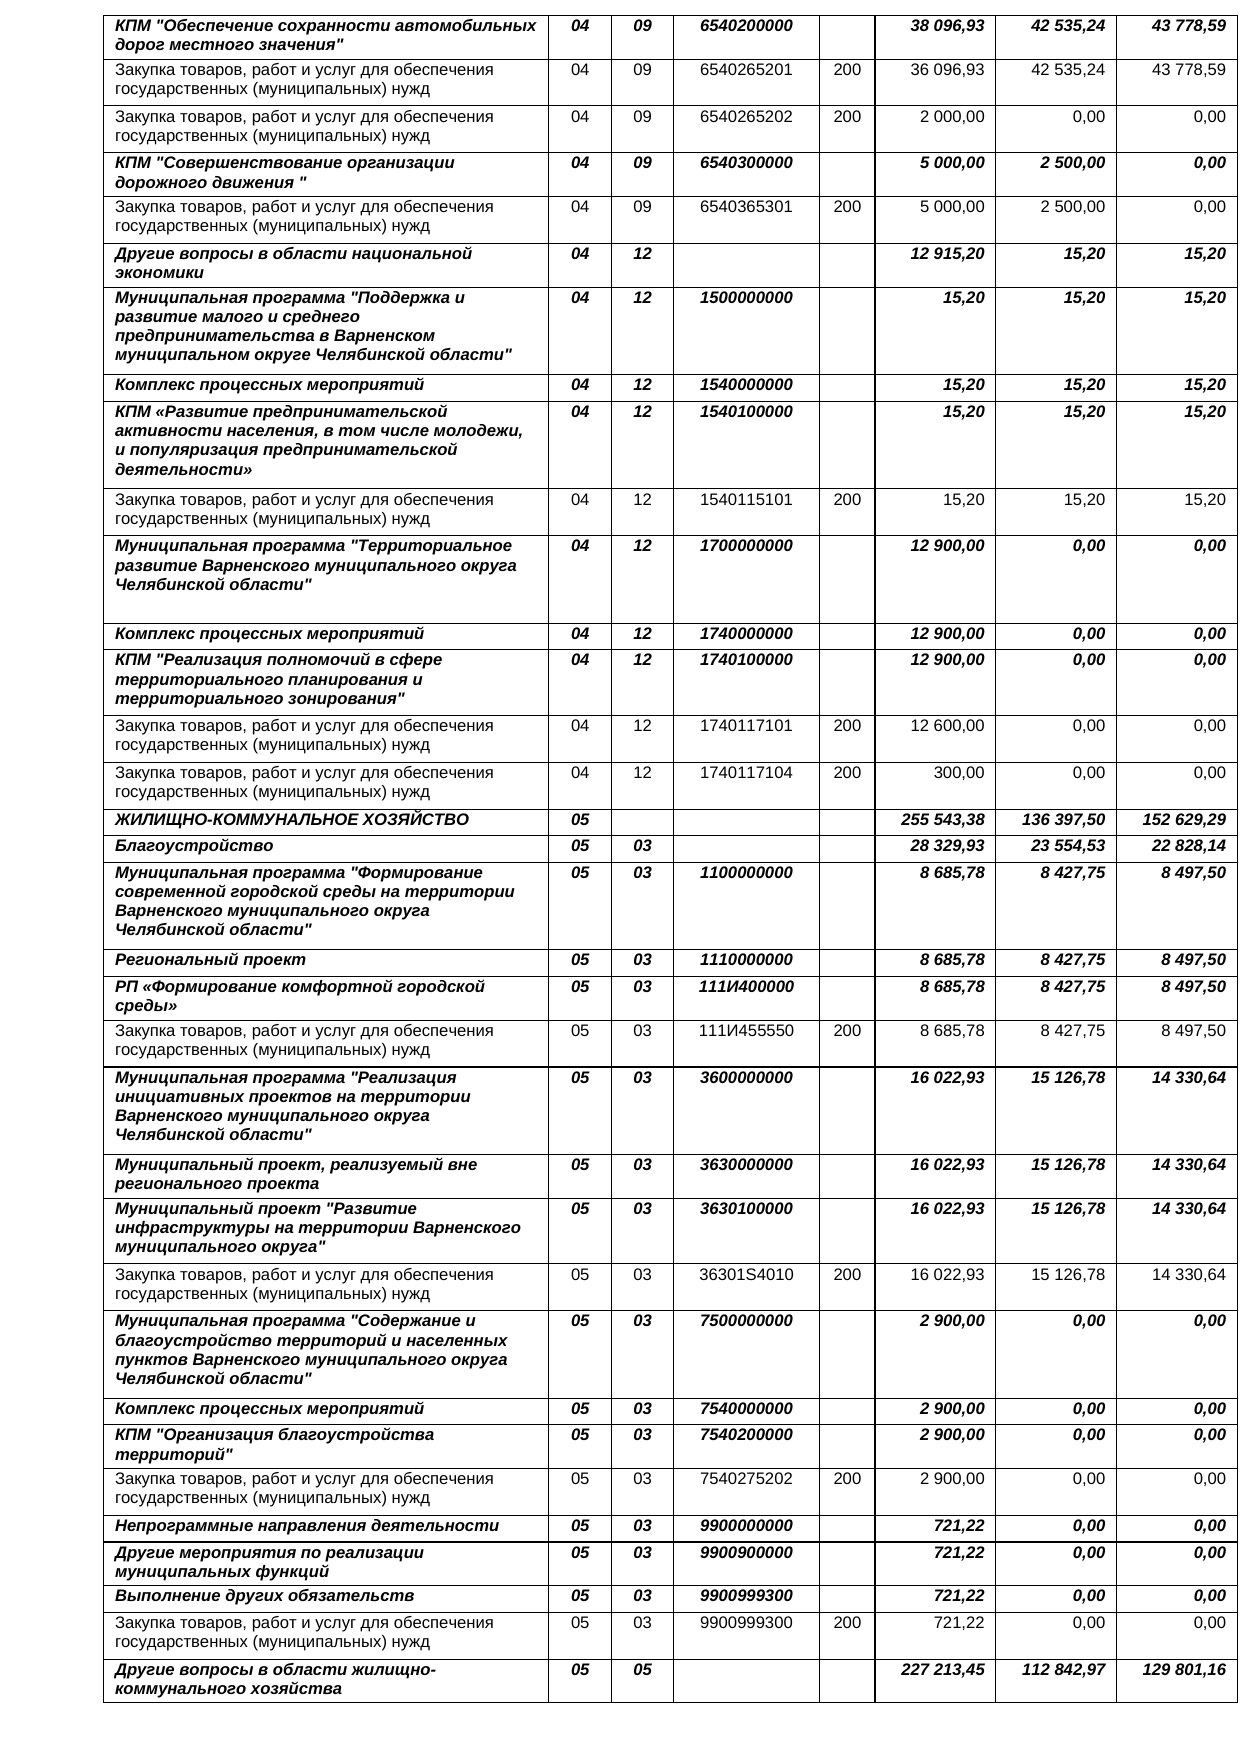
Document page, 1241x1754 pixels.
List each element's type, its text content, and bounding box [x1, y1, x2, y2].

table_cell 0,00 [996, 1469, 1116, 1515]
table_cell 05 [549, 1613, 611, 1658]
table_cell 03 [612, 1021, 673, 1066]
table_cell 8 497,50 [1117, 1021, 1237, 1066]
table_cell ЖИЛИЩНО-КОММУНАЛЬНОЕ ХОЗЯЙСТВО [104, 810, 548, 835]
table_cell 0,00 [996, 1516, 1116, 1541]
table_cell 0,00 [1117, 1586, 1237, 1612]
table_cell 05 [549, 810, 611, 835]
table_cell 16 022,93 [876, 1199, 995, 1263]
table_cell Региональный проект [104, 950, 548, 976]
table_cell 04 [549, 197, 611, 243]
table_cell 14 330,64 [1117, 1199, 1237, 1263]
table_cell 12 [612, 402, 673, 488]
table_cell 12 [612, 536, 673, 623]
table_cell 0,00 [996, 1613, 1116, 1658]
table_cell 1740117101 [674, 716, 819, 762]
table_cell 2 900,00 [876, 1425, 995, 1468]
table_cell 09 [612, 106, 673, 152]
table_cell Комплекс процессных мероприятий [104, 375, 548, 401]
table_cell 0,00 [1117, 1311, 1237, 1398]
table_cell 0,00 [1117, 1425, 1237, 1468]
table_cell 15,20 [996, 288, 1116, 374]
table_cell 5 000,00 [876, 197, 995, 243]
table_cell 0,00 [1117, 153, 1237, 196]
table_cell [820, 16, 874, 58]
table_cell [820, 402, 874, 488]
table_cell 12 [612, 375, 673, 401]
table_cell 04 [549, 536, 611, 623]
table_cell РП «Формирование комфортной городской среды» [104, 977, 548, 1019]
table_cell 200 [820, 763, 874, 808]
table_cell 05 [549, 863, 611, 949]
table_cell 03 [612, 1543, 673, 1585]
table_cell 721,22 [876, 1543, 995, 1585]
table_cell 04 [549, 288, 611, 374]
table_cell 03 [612, 1199, 673, 1263]
table_cell Муниципальная программа "Реализация инициативных проектов на территории Варненского муниципального округа Челябинской области" [104, 1068, 548, 1154]
table_cell 0,00 [1117, 1399, 1237, 1424]
table_cell 14 330,64 [1117, 1068, 1237, 1154]
table_cell 04 [549, 16, 611, 58]
table_cell 15,20 [996, 489, 1116, 535]
table_cell Муниципальная программа "Содержание и благоустройство территорий и населенных пунктов Варненского муниципального округа Челябинской области" [104, 1311, 548, 1398]
table_cell 05 [549, 1068, 611, 1154]
table_cell 1540100000 [674, 402, 819, 488]
table_cell 8 497,50 [1117, 863, 1237, 949]
table_cell 03 [612, 863, 673, 949]
table_cell 1110000000 [674, 950, 819, 976]
table_cell 05 [549, 836, 611, 862]
table_cell 7540275202 [674, 1469, 819, 1515]
table_cell 12 [612, 624, 673, 649]
table_cell 05 [612, 1660, 673, 1702]
table_cell КПМ «Развитие предпринимательской активности населения, в том числе молодежи, и популяризация предпринимательской деятельности» [104, 402, 548, 488]
table_cell 15,20 [876, 288, 995, 374]
table_cell 15 126,78 [996, 1199, 1116, 1263]
table_cell 300,00 [876, 763, 995, 808]
table_cell 05 [549, 1660, 611, 1702]
table_cell 0,00 [996, 536, 1116, 623]
table_cell Выполнение других обязательств [104, 1586, 548, 1612]
table_cell 22 828,14 [1117, 836, 1237, 862]
table_cell 0,00 [996, 1586, 1116, 1612]
table_cell Закупка товаров, работ и услуг для обеспечения государственных (муниципальных) нужд [104, 489, 548, 535]
table_cell 16 022,93 [876, 1264, 995, 1310]
table_cell [820, 977, 874, 1019]
table_cell Другие мероприятия по реализации муниципальных функций [104, 1543, 548, 1585]
table_cell 1540115101 [674, 489, 819, 535]
table_cell 05 [549, 1155, 611, 1198]
table_cell 12 [612, 716, 673, 762]
table_cell 12 600,00 [876, 716, 995, 762]
table_cell 200 [820, 716, 874, 762]
table_cell 721,22 [876, 1613, 995, 1658]
table_cell 04 [549, 624, 611, 649]
table_cell Закупка товаров, работ и услуг для обеспечения государственных (муниципальных) нужд [104, 763, 548, 808]
table_cell 04 [549, 153, 611, 196]
table_cell [612, 810, 673, 835]
table_cell 15,20 [876, 375, 995, 401]
table_cell 8 497,50 [1117, 977, 1237, 1019]
table_cell Закупка товаров, работ и услуг для обеспечения государственных (муниципальных) нужд [104, 716, 548, 762]
table_cell 1740000000 [674, 624, 819, 649]
table_cell 12 900,00 [876, 624, 995, 649]
table_cell 0,00 [1117, 1516, 1237, 1541]
table_cell 09 [612, 197, 673, 243]
table_cell [820, 1399, 874, 1424]
table_cell 8 427,75 [996, 950, 1116, 976]
table_cell Другие вопросы в области жилищно-коммунального хозяйства [104, 1660, 548, 1702]
table_cell 5 000,00 [876, 153, 995, 196]
table_cell 111И400000 [674, 977, 819, 1019]
table_cell 03 [612, 1469, 673, 1515]
table_cell 1100000000 [674, 863, 819, 949]
table_cell 129 801,16 [1117, 1660, 1237, 1702]
table_cell 04 [549, 244, 611, 287]
table_cell [820, 950, 874, 976]
table_cell [820, 650, 874, 715]
table_cell 0,00 [996, 1311, 1116, 1398]
table_cell 112 842,97 [996, 1660, 1116, 1702]
table_cell [820, 536, 874, 623]
table_cell 04 [549, 763, 611, 808]
table_cell 03 [612, 1586, 673, 1612]
table_cell [820, 863, 874, 949]
table_cell 09 [612, 153, 673, 196]
table_cell Комплекс процессных мероприятий [104, 624, 548, 649]
table_cell Благоустройство [104, 836, 548, 862]
table_cell 03 [612, 1068, 673, 1154]
table_cell 255 543,38 [876, 810, 995, 835]
table_cell 03 [612, 1264, 673, 1310]
table_cell 28 329,93 [876, 836, 995, 862]
table_cell Муниципальный проект, реализуемый вне регионального проекта [104, 1155, 548, 1198]
table_cell 3600000000 [674, 1068, 819, 1154]
table_cell Другие вопросы в области национальной экономики [104, 244, 548, 287]
table_cell 03 [612, 977, 673, 1019]
table_cell [820, 1311, 874, 1398]
table_cell [674, 1660, 819, 1702]
table_cell [820, 1516, 874, 1541]
table_cell КПМ "Реализация полномочий в сфере территориального планирования и территориального зонирования" [104, 650, 548, 715]
table_cell Комплекс процессных мероприятий [104, 1399, 548, 1424]
table_cell [820, 1543, 874, 1585]
table_cell 1740100000 [674, 650, 819, 715]
table_cell 8 497,50 [1117, 950, 1237, 976]
table_cell 8 685,78 [876, 1021, 995, 1066]
table_cell 05 [549, 1586, 611, 1612]
table_cell 6540265202 [674, 106, 819, 152]
table_cell [820, 1425, 874, 1468]
table_cell Муниципальный проект "Развитие инфраструктуры на территории Варненского муниципального округа" [104, 1199, 548, 1263]
table_cell 15,20 [1117, 375, 1237, 401]
table_cell 0,00 [996, 106, 1116, 152]
table_cell 2 000,00 [876, 106, 995, 152]
table_cell 15,20 [876, 489, 995, 535]
table_cell 8 427,75 [996, 977, 1116, 1019]
table_cell 05 [549, 1199, 611, 1263]
table_cell 15,20 [1117, 288, 1237, 374]
table_cell 6540365301 [674, 197, 819, 243]
table_cell 0,00 [1117, 1613, 1237, 1658]
table_cell 1740117104 [674, 763, 819, 808]
table_cell [820, 1586, 874, 1612]
table_cell 7540200000 [674, 1425, 819, 1468]
table_cell 2 900,00 [876, 1311, 995, 1398]
table_cell [820, 836, 874, 862]
table_cell 721,22 [876, 1586, 995, 1612]
table_cell 03 [612, 836, 673, 862]
table_cell 3630100000 [674, 1199, 819, 1263]
table_cell [820, 1068, 874, 1154]
table_cell 0,00 [1117, 1469, 1237, 1515]
table_cell [674, 244, 819, 287]
table_cell 0,00 [996, 624, 1116, 649]
table_cell 0,00 [996, 1425, 1116, 1468]
table_cell 0,00 [996, 1399, 1116, 1424]
table_cell 721,22 [876, 1516, 995, 1541]
table_cell 03 [612, 1613, 673, 1658]
table_cell 12 [612, 244, 673, 287]
table_cell 15,20 [996, 375, 1116, 401]
table_cell 111И455550 [674, 1021, 819, 1066]
table_cell 04 [549, 489, 611, 535]
table_cell 0,00 [1117, 716, 1237, 762]
table_cell 12 900,00 [876, 536, 995, 623]
table_cell 09 [612, 16, 673, 58]
table_cell 6540300000 [674, 153, 819, 196]
table_cell 09 [612, 60, 673, 105]
table_cell 03 [612, 950, 673, 976]
table_cell 0,00 [996, 1543, 1116, 1585]
table_cell [820, 153, 874, 196]
table_cell 05 [549, 1311, 611, 1398]
table_cell 03 [612, 1516, 673, 1541]
table_cell [674, 810, 819, 835]
table_cell 200 [820, 60, 874, 105]
table_cell 15,20 [1117, 402, 1237, 488]
table_cell 12 900,00 [876, 650, 995, 715]
table_cell 2 900,00 [876, 1469, 995, 1515]
table_cell 6540265201 [674, 60, 819, 105]
table_cell 42 535,24 [996, 60, 1116, 105]
table_cell 14 330,64 [1117, 1264, 1237, 1310]
table_cell 0,00 [1117, 536, 1237, 623]
table_cell 03 [612, 1399, 673, 1424]
table_cell [820, 1199, 874, 1263]
table_cell 43 778,59 [1117, 16, 1237, 58]
table_cell 7540000000 [674, 1399, 819, 1424]
table_cell 04 [549, 60, 611, 105]
table_cell [674, 836, 819, 862]
table_cell 04 [549, 716, 611, 762]
table_cell 0,00 [1117, 1543, 1237, 1585]
table_cell Закупка товаров, работ и услуг для обеспечения государственных (муниципальных) нужд [104, 197, 548, 243]
table_cell 05 [549, 1399, 611, 1424]
table_cell 15 126,78 [996, 1155, 1116, 1198]
table_cell Муниципальная программа "Поддержка и развитие малого и среднего предпринимательства в Варненском муниципальном округе Челябинской области" [104, 288, 548, 374]
table_cell 2 500,00 [996, 197, 1116, 243]
table_cell [820, 244, 874, 287]
table_cell Муниципальная программа "Территориальное развитие Варненского муниципального округа Челябинской области" [104, 536, 548, 623]
table_cell 200 [820, 1021, 874, 1066]
table_cell 05 [549, 1469, 611, 1515]
table_cell 152 629,29 [1117, 810, 1237, 835]
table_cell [104, 60, 548, 105]
table_cell 136 397,50 [996, 810, 1116, 835]
table_cell 200 [820, 1613, 874, 1658]
table_cell 3630000000 [674, 1155, 819, 1198]
table_cell 8 685,78 [876, 977, 995, 1019]
table_cell КПМ "Совершенствование организации дорожного движения " [104, 153, 548, 196]
table_cell 12 [612, 288, 673, 374]
table_cell 36 096,93 [876, 60, 995, 105]
table_cell Муниципальная программа "Формирование современной городской среды на территории Варненского муниципального округа Челябинской области" [104, 863, 548, 949]
table_cell 04 [549, 650, 611, 715]
table_cell [820, 1155, 874, 1198]
table_cell 03 [612, 1425, 673, 1468]
table_cell 12 [612, 489, 673, 535]
table_cell 227 213,45 [876, 1660, 995, 1702]
table_cell 7500000000 [674, 1311, 819, 1398]
table_cell 1700000000 [674, 536, 819, 623]
table_cell [820, 375, 874, 401]
table_cell 12 [612, 650, 673, 715]
table_cell 9900900000 [674, 1543, 819, 1585]
table_cell 12 915,20 [876, 244, 995, 287]
table_cell 15 126,78 [996, 1068, 1116, 1154]
table_cell 0,00 [996, 763, 1116, 808]
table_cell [104, 106, 548, 152]
table_cell [820, 288, 874, 374]
table_cell 05 [549, 1021, 611, 1066]
table_cell 200 [820, 1264, 874, 1310]
table_cell 9900000000 [674, 1516, 819, 1541]
table_cell 05 [549, 950, 611, 976]
table_cell 05 [549, 977, 611, 1019]
table_cell 8 685,78 [876, 950, 995, 976]
table_cell 05 [549, 1264, 611, 1310]
table_cell 200 [820, 106, 874, 152]
table_cell Закупка товаров, работ и услуг для обеспечения государственных (муниципальных) нужд [104, 1264, 548, 1310]
table_cell Непрограммные направления деятельности [104, 1516, 548, 1541]
table_cell 8 427,75 [996, 863, 1116, 949]
table_cell 8 685,78 [876, 863, 995, 949]
table_cell 05 [549, 1543, 611, 1585]
table_cell 15,20 [876, 402, 995, 488]
table_cell 0,00 [1117, 197, 1237, 243]
table_cell 36301S4010 [674, 1264, 819, 1310]
table_cell 03 [612, 1155, 673, 1198]
table_cell 05 [549, 1516, 611, 1541]
table_cell 200 [820, 489, 874, 535]
table_cell 04 [549, 402, 611, 488]
table_cell 0,00 [1117, 624, 1237, 649]
table_cell КПМ "Организация благоустройства территорий" [104, 1425, 548, 1468]
table_cell 12 [612, 763, 673, 808]
table_cell 2 500,00 [996, 153, 1116, 196]
table_cell 15,20 [996, 244, 1116, 287]
table_cell 6540200000 [674, 16, 819, 58]
table_cell 0,00 [1117, 106, 1237, 152]
table_cell 16 022,93 [876, 1155, 995, 1198]
table_cell [820, 810, 874, 835]
table_cell 9900999300 [674, 1586, 819, 1612]
table_cell 15,20 [1117, 244, 1237, 287]
table_cell 15,20 [996, 402, 1116, 488]
table_cell 0,00 [996, 650, 1116, 715]
table_cell 2 900,00 [876, 1399, 995, 1424]
table_cell [820, 1660, 874, 1702]
table_cell 16 022,93 [876, 1068, 995, 1154]
table_cell 1500000000 [674, 288, 819, 374]
table_cell 05 [549, 1425, 611, 1468]
table_cell [820, 624, 874, 649]
table_cell 03 [612, 1311, 673, 1398]
table_cell 9900999300 [674, 1613, 819, 1658]
table_cell 43 778,59 [1117, 60, 1237, 105]
table_cell 42 535,24 [996, 16, 1116, 58]
table_cell 04 [549, 106, 611, 152]
table_cell Закупка товаров, работ и услуг для обеспечения государственных (муниципальных) нужд [104, 1021, 548, 1066]
table_cell 0,00 [1117, 763, 1237, 808]
table_cell 200 [820, 1469, 874, 1515]
table_cell 15 126,78 [996, 1264, 1116, 1310]
table_cell 200 [820, 197, 874, 243]
table_cell 8 427,75 [996, 1021, 1116, 1066]
table_cell 23 554,53 [996, 836, 1116, 862]
table_cell Закупка товаров, работ и услуг для обеспечения государственных (муниципальных) нужд [104, 1469, 548, 1515]
table_cell КПМ "Обеспечение сохранности автомобильных дорог местного значения" [104, 16, 548, 58]
table_cell 0,00 [1117, 650, 1237, 715]
table_cell 15,20 [1117, 489, 1237, 535]
table_cell 0,00 [996, 716, 1116, 762]
table_cell 38 096,93 [876, 16, 995, 58]
table_cell 14 330,64 [1117, 1155, 1237, 1198]
table_cell 1540000000 [674, 375, 819, 401]
table_cell Закупка товаров, работ и услуг для обеспечения государственных (муниципальных) нужд [104, 1613, 548, 1658]
table_cell 04 [549, 375, 611, 401]
